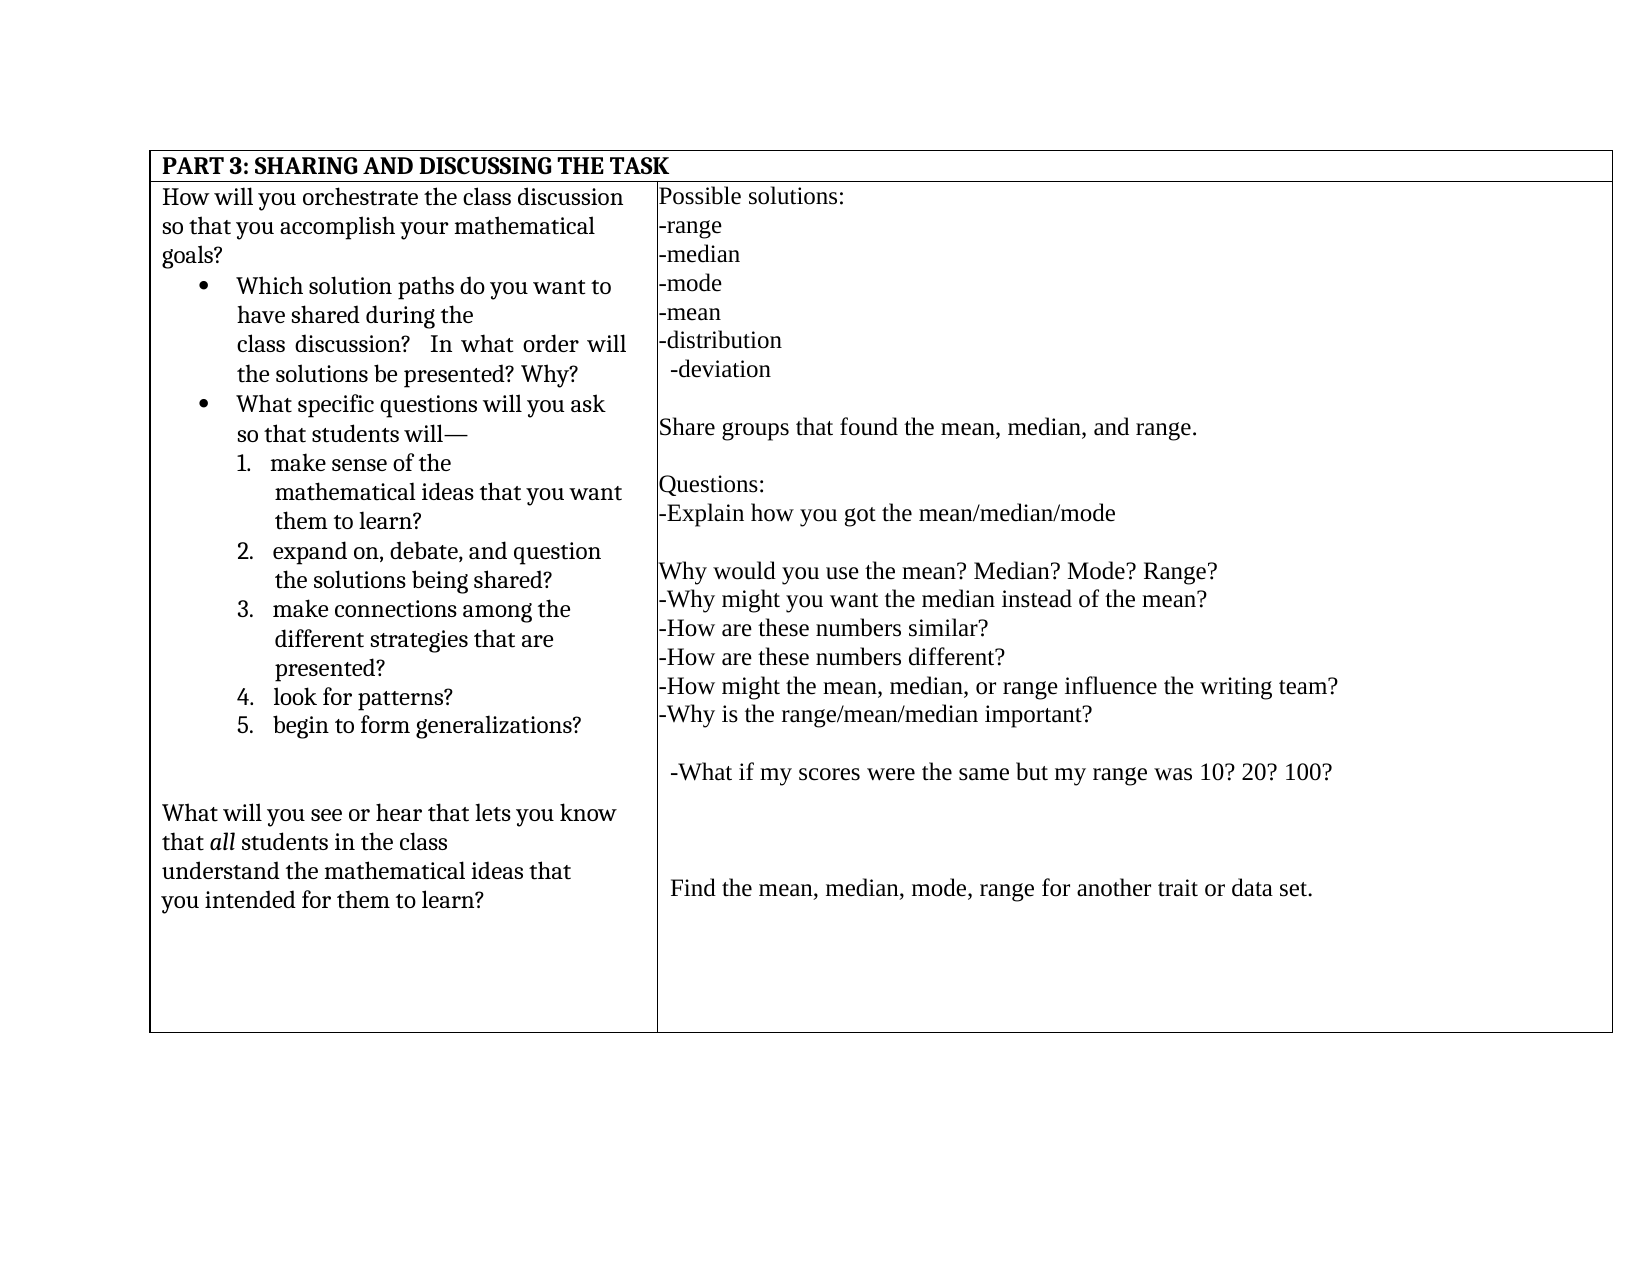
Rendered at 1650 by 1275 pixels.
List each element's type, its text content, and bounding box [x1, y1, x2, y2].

table_header PART 3: SHARING AND DISCUSSING THE TASK [151, 151, 1612, 181]
table_cell How will you orchestrate the class discussion so that you accomplish your mathematical goals?  Which solution paths do you want to have shared during the class discussion? In what order will the solutions be presented? Why?  What specific questions will you ask so that students will— 1. make sense of the mathematical ideas that you want them to learn? 2. expand on, debate, and question the solutions being shared? 3. make connections among the different strategies that are presented? 4. look for patterns? 5. begin to form generalizations? What will you see or hear that lets you know that all students in the class understand the mathematical ideas that you intended for them to learn? [151, 182, 657, 1032]
table_cell Possible solutions: -range -median -mode -mean -distribution -deviation Share groups that found the mean, median, and range. Questions: -Explain how you got the mean/median/mode Why would you use the mean? Median? Mode? Range? -Why might you want the median instead of the mean? -How are these numbers similar? -How are these numbers different? -How might the mean, median, or range influence the writing team? -Why is the range/mean/median important? -What if my scores were the same but my range was 10? 20? 100? Find the mean, median, mode, range for another trait or data set. [658, 182, 1612, 1032]
